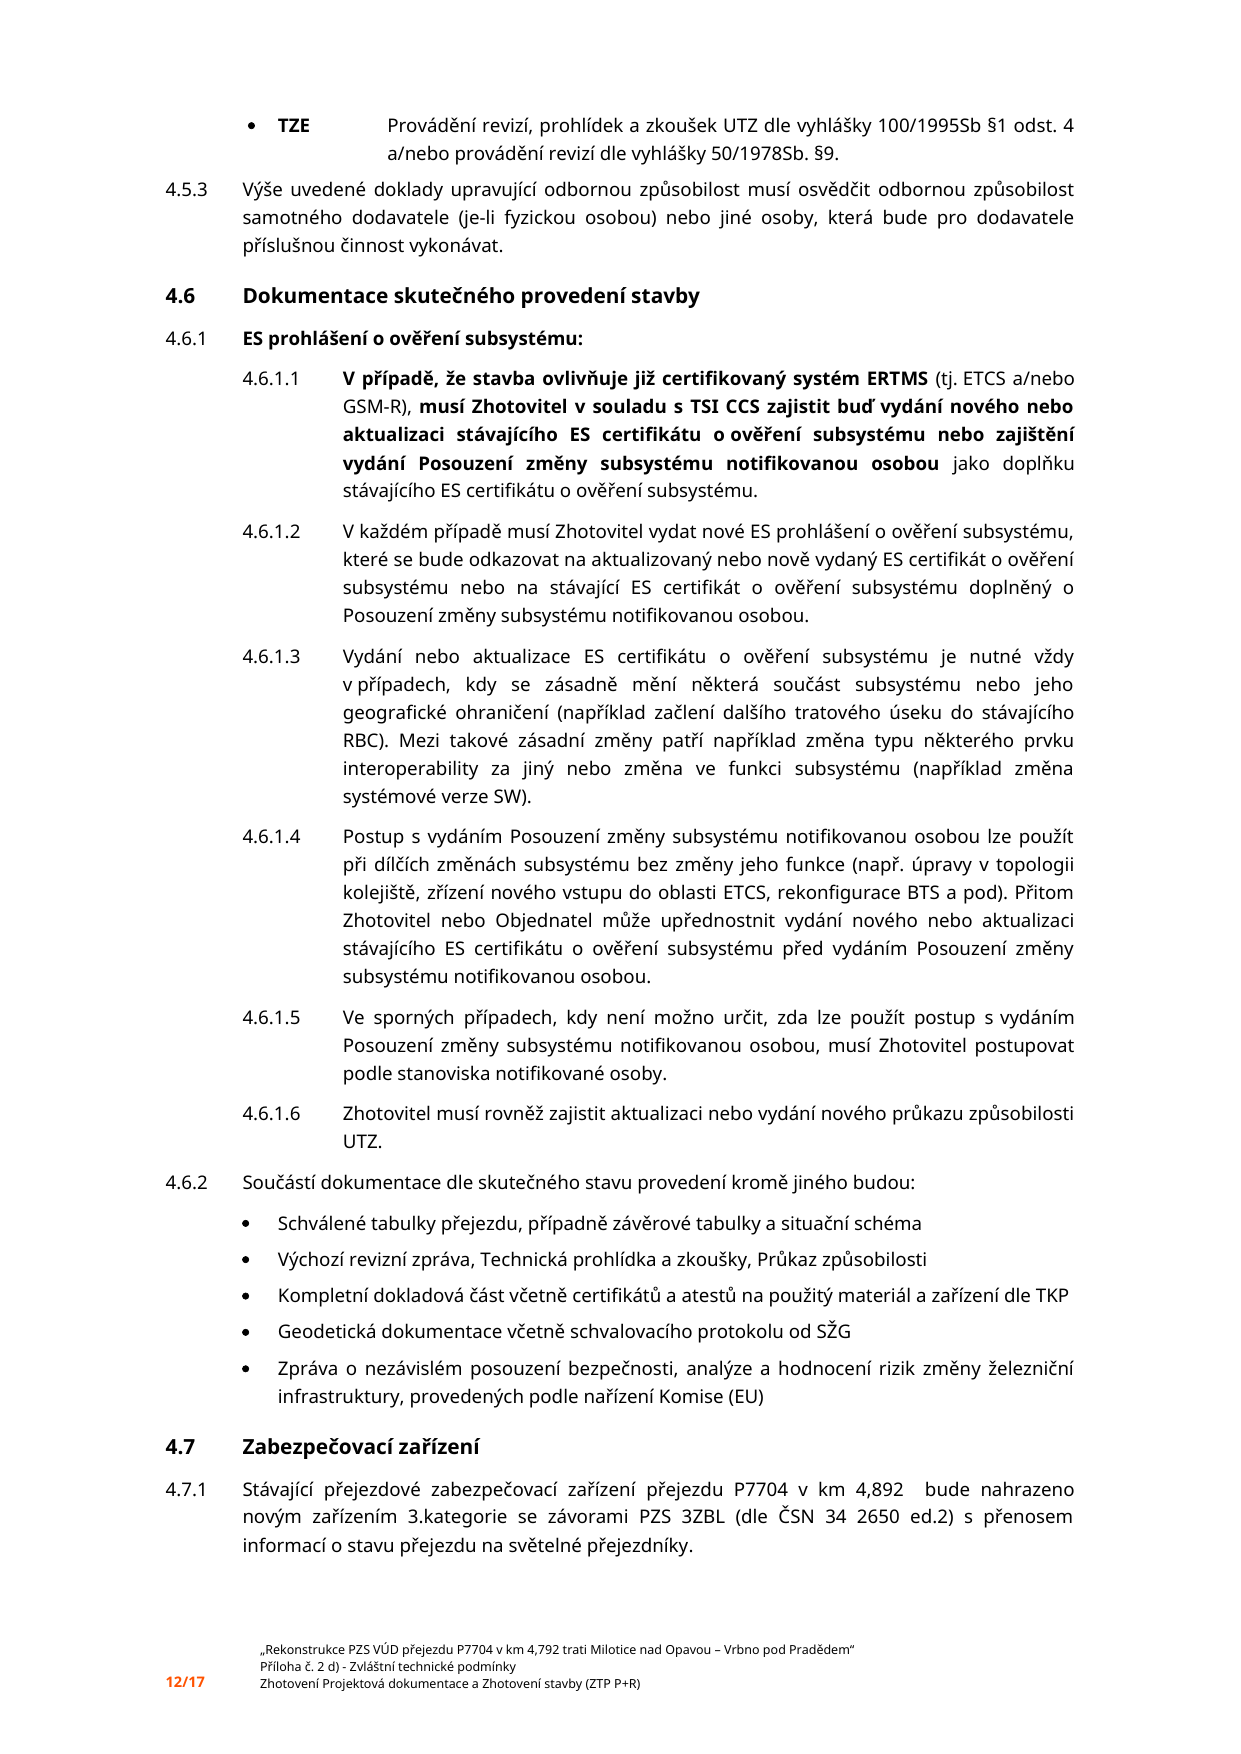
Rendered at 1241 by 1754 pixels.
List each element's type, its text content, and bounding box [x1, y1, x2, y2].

text Zhotovitel musí rovněž zajistit aktualizaci nebo vydání nového průkazu způsobilosti UTZ. [242, 1101, 1075, 1154]
text Postup s vydáním Posouzení změny subsystému notifikovanou osobou lze použít při dílčích změnách subsystému bez změny jeho funkce (např. úpravy v topologii kolejiště, zřízení nového vstupu do oblasti ETCS, rekonfigurace BTS a pod). Přitom Zhotovitel nebo Objednatel může upřednostnit vydání nového nebo aktualizaci stávajícího ES certifikátu o ověření subsystému před vydáním Posouzení změny subsystému notifikovanou osobou. [242, 823, 1075, 989]
list Zpráva o nezávislém posouzení bezpečnosti, analýze a hodnocení rizik změny železniční infrastruktury, provedených podle nařízení Komise (EU) [242, 1355, 1075, 1409]
list Výchozí revizní zpráva, Technická prohlídka a zkoušky, Průkaz způsobilosti [242, 1246, 1075, 1272]
list Kompletní dokladová část včetně certifikátů a atestů na použitý materiál a zařízení dle TKP [242, 1282, 1075, 1308]
text V případě, že stavba ovlivňuje již certifikovaný systém ERTMS (tj. ETCS a/nebo GSM-R), musí Zhotovitel v souladu s TSI CCS zajistit buď vydání nového nebo aktualizaci stávajícího ES certifikátu o ověření subsystému nebo zajištění vydání Posouzení změny subsystému notifikovanou osobou jako doplňku stávajícího ES certifikátu o ověření subsystému. [242, 366, 1075, 503]
text V každém případě musí Zhotovitel vydat nové ES prohlášení o ověření subsystému, které se bude odkazovat na aktualizovaný nebo nově vydaný ES certifikát o ověření subsystému nebo na stávající ES certifikát o ověření subsystému doplněný o Posouzení změny subsystému notifikovanou osobou. [242, 518, 1075, 628]
text Výše uvedené doklady upravující odbornou způsobilost musí osvědčit odbornou způsobilost samotného dodavatele (je-li fyzickou osobou) nebo jiné osoby, která bude pro dodavatele příslušnou činnost vykonávat. [165, 177, 1075, 258]
text Dokumentace skutečného provedení stavby [165, 281, 1075, 310]
list Geodetická dokumentace včetně schvalovacího protokolu od SŽG [242, 1319, 1075, 1344]
text Zabezpečovací zařízení [165, 1432, 1075, 1461]
text Součástí dokumentace dle skutečného stavu provedení kromě jiného budou: [165, 1169, 1075, 1195]
text Vydání nebo aktualizace ES certifikátu o ověření subsystému je nutné vždy v případech, kdy se zásadně mění některá součást subsystému nebo jeho geografické ohraničení (například začlení dalšího tratového úseku do stávajícího RBC). Mezi takové zásadní změny patří například změna typu některého prvku interoperability za jiný nebo změna ve funkci subsystému (například změna systémové verze SW). [242, 643, 1075, 808]
text ES prohlášení o ověření subsystému: [165, 325, 1075, 351]
text Stávající přejezdové zabezpečovací zařízení přejezdu P7704 v km 4,892 bude nahrazeno novým zařízením 3.kategorie se závorami PZS 3ZBL (dle ČSN 34 2650 ed.2) s přenosem informací o stavu přejezdu na světelné přejezdníky. [165, 1476, 1075, 1557]
list TZE Provádění revizí, prohlídek a zkoušek UTZ dle vyhlášky 100/1995Sb §1 odst. 4 a/nebo provádění revizí dle vyhlášky 50/1978Sb. §9. [248, 112, 1075, 166]
text Ve sporných případech, kdy není možno určit, zda lze použít postup s vydáním Posouzení změny subsystému notifikovanou osobou, musí Zhotovitel postupovat podle stanoviska notifikované osoby. [242, 1004, 1075, 1086]
list Schválené tabulky přejezdu, případně závěrové tabulky a situační schéma [242, 1210, 1075, 1235]
